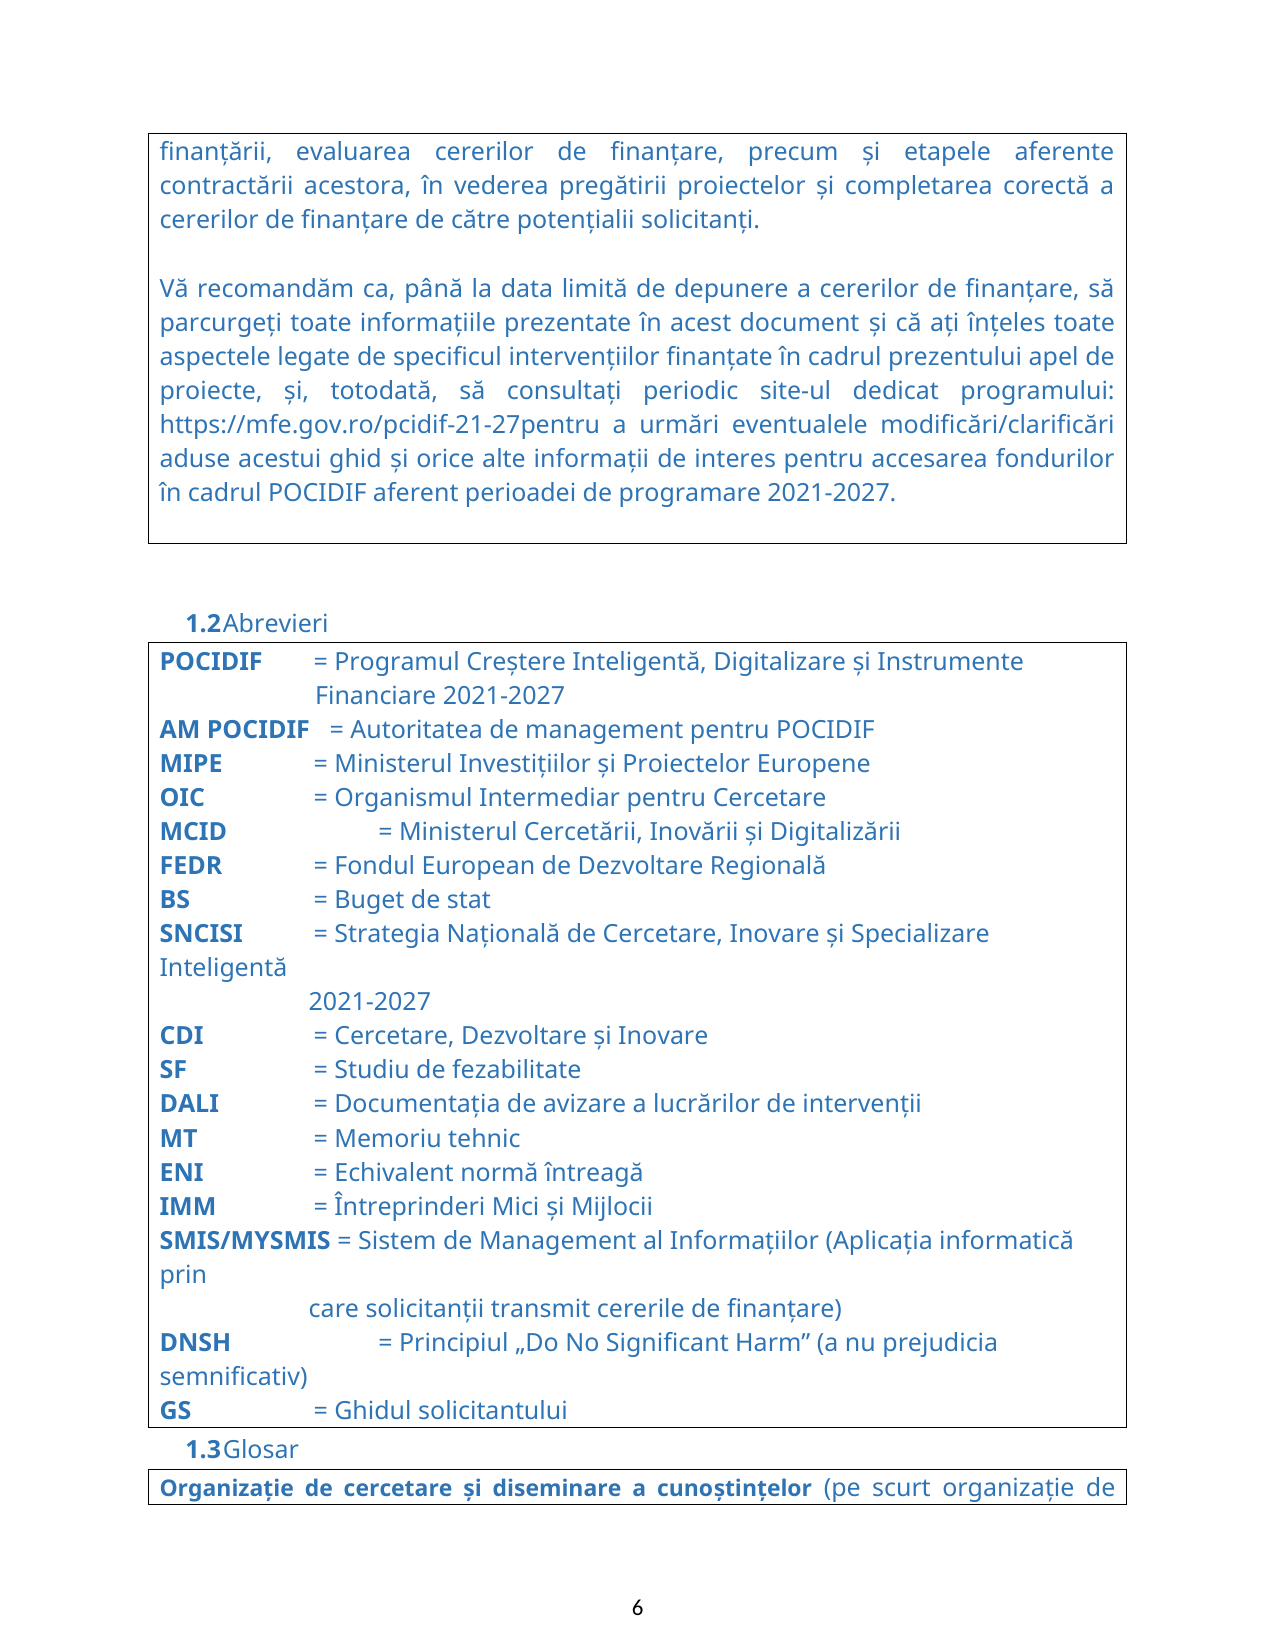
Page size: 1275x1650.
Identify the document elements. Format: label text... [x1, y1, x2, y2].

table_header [149, 134, 1126, 543]
subtitle Abrevieri [185, 606, 1127, 639]
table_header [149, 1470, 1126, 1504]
subtitle Glosar [185, 1432, 1127, 1466]
table_header POCIDIF = Programul Creștere Inteligentă, Digitalizare și Instrumente Financiare 2021-2027 AM POCIDIF = Autoritatea de management pentru POCIDIF MIPE = Ministerul Investițiilor și Proiectelor Europene OIC = Organismul Intermediar pentru Cercetare MCID = Ministerul Cercetării, Inovării și Digitalizării FEDR = Fondul European de Dezvoltare Regională BS = Buget de stat SNCISI = Strategia Națională de Cercetare, Inovare și Specializare Inteligentă 2021-2027 CDI = Cercetare, Dezvoltare și Inovare SF = Studiu de fezabilitate DALI = Documentația de avizare a lucrărilor de intervenții MT = Memoriu tehnic ENI = Echivalent normă întreagă IMM = Întreprinderi Mici şi Mijlocii SMIS/MYSMIS = Sistem de Management al Informațiilor (Aplicația informatică prin care solicitanții transmit cererile de finanțare) DNSH = Principiul „Do No Significant Harm” (a nu prejudicia semnificativ) GS = Ghidul solicitantului [149, 643, 1126, 1427]
